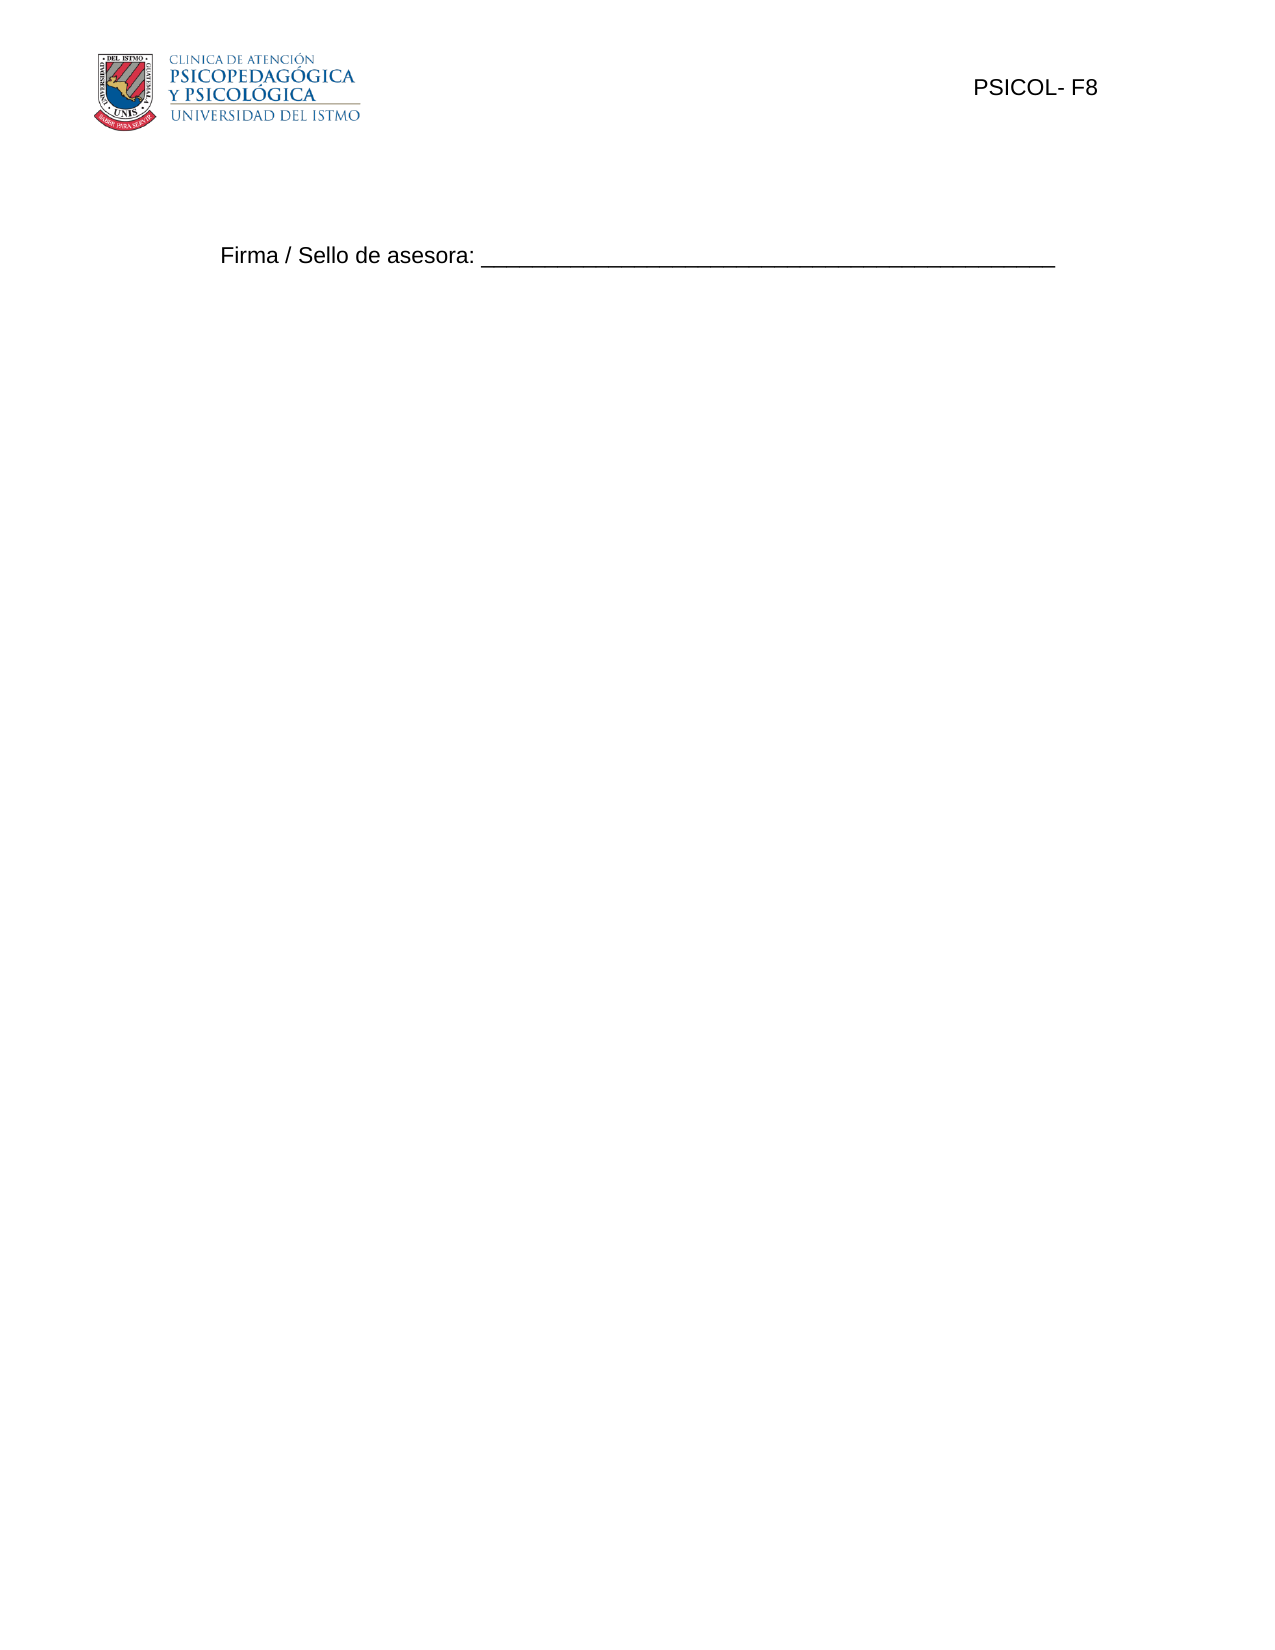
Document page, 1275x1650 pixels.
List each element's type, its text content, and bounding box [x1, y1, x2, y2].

text Firma / Sello de asesora: _____________________________________________ [177, 242, 1098, 268]
picture [42, 25, 422, 166]
